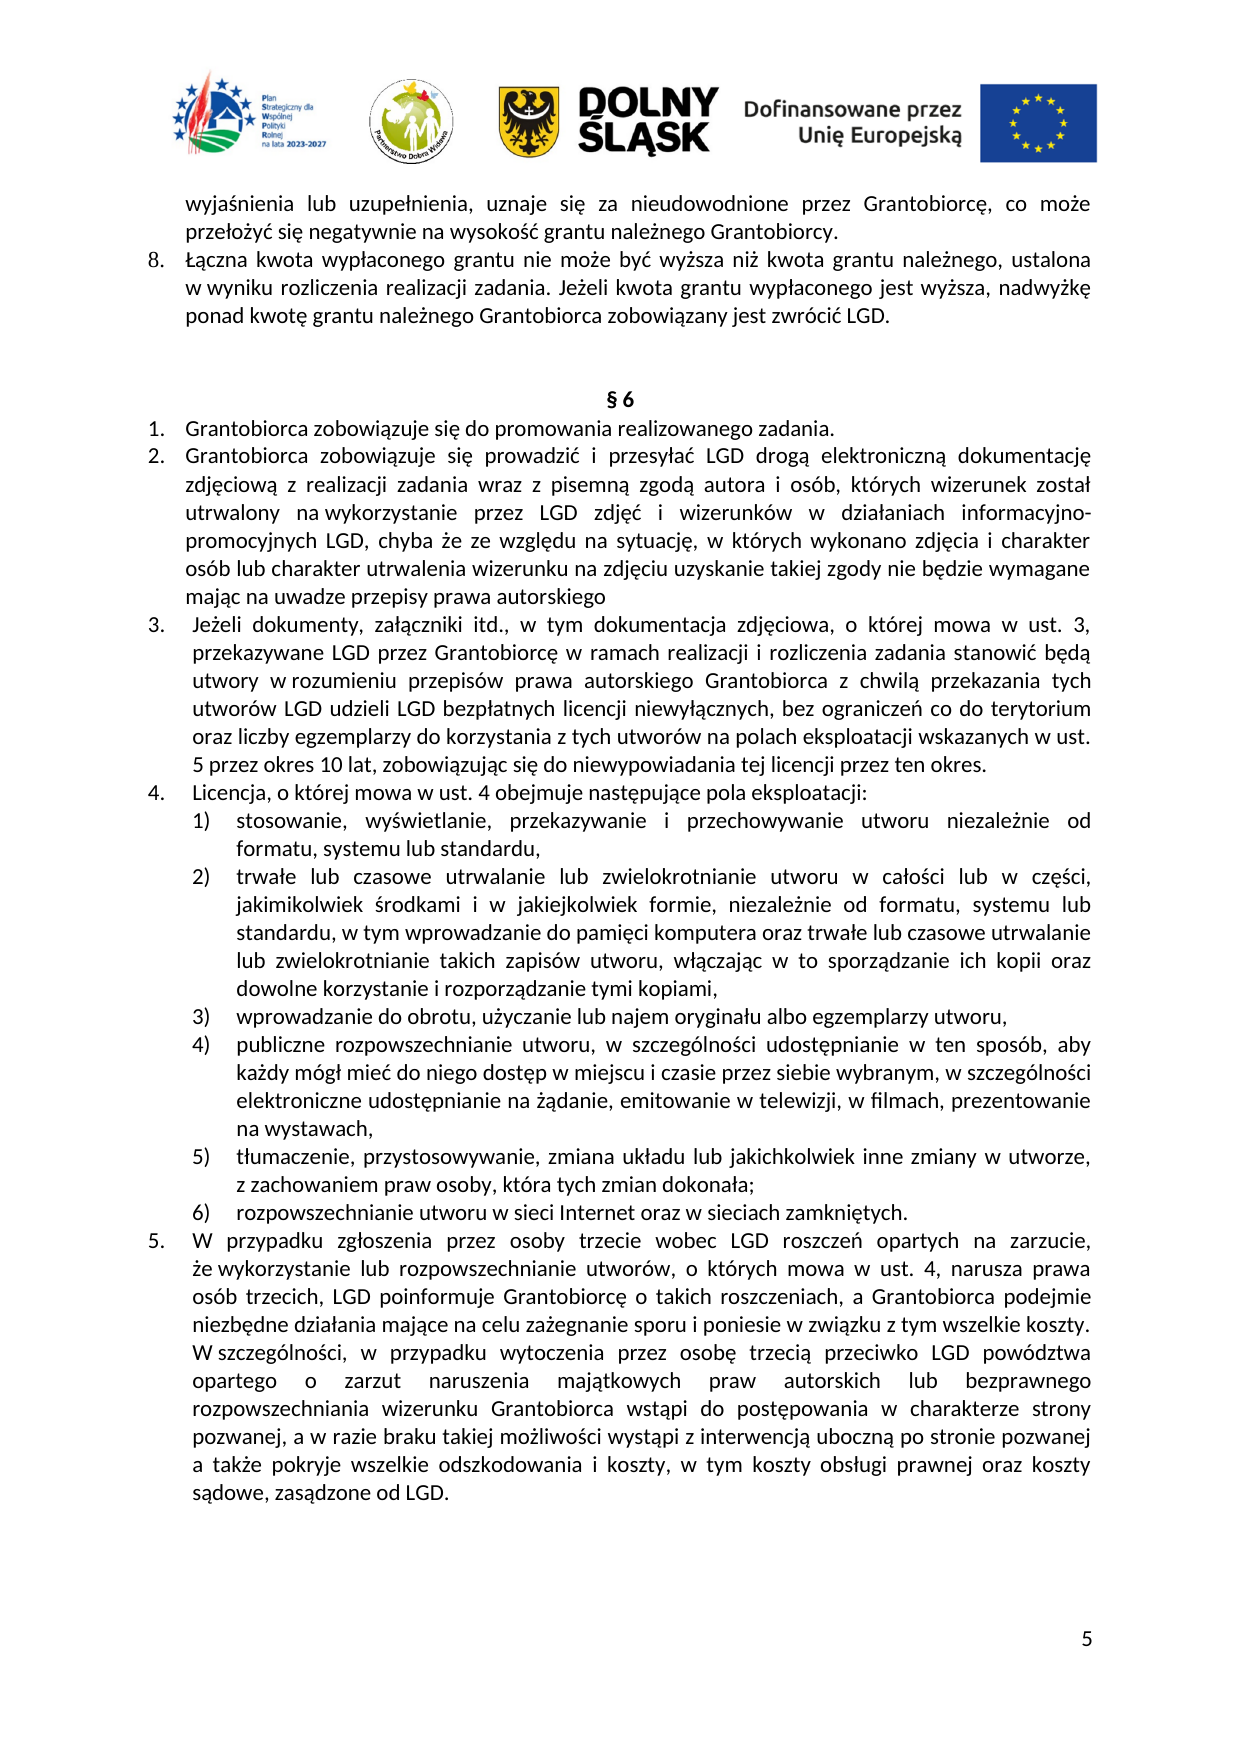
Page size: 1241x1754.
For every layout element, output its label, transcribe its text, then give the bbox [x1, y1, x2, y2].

list wprowadzanie do obrotu, użyczanie lub najem oryginału albo egzemplarzy utworu, [192, 1002, 1093, 1030]
list Grantobiorca zobowiązuje się prowadzić i przesyłać LGD drogą elektroniczną dokumentację zdjęciową z realizacji zadania wraz z pisemną zgodą autora i osób, których wizerunek został utrwalony na wykorzystanie przez LGD zdjęć i wizerunków w działaniach informacyjno-promocyjnych LGD, chyba że ze względu na sytuację, w których wykonano zdjęcia i charakter osób lub charakter utrwalenia wizerunku na zdjęciu uzyskanie takiej zgody nie będzie wymagane mając na uwadze przepisy prawa autorskiego [148, 442, 1093, 610]
text § 6 [148, 386, 1093, 414]
list W przypadku zgłoszenia przez osoby trzecie wobec LGD roszczeń opartych na zarzucie, że wykorzystanie lub rozpowszechnianie utworów, o których mowa w ust. 4, narusza prawa osób trzecich, LGD poinformuje Grantobiorcę o takich roszczeniach, a Grantobiorca podejmie niezbędne działania mające na celu zażegnanie sporu i poniesie w związku z tym wszelkie koszty. W szczególności, w przypadku wytoczenia przez osobę trzecią przeciwko LGD powództwa opartego o zarzut naruszenia majątkowych praw autorskich lub bezprawnego rozpowszechniania wizerunku Grantobiorca wstąpi do postępowania w charakterze strony pozwanej, a w razie braku takiej możliwości wystąpi z interwencją uboczną po stronie pozwanej a także pokryje wszelkie odszkodowania i koszty, w tym koszty obsługi prawnej oraz koszty sądowe, zasądzone od LGD. [148, 1226, 1093, 1506]
list Jeżeli dokumenty, załączniki itd., w tym dokumentacja zdjęciowa, o której mowa w ust. 3, przekazywane LGD przez Grantobiorcę w ramach realizacji i rozliczenia zadania stanowić będą utwory w rozumieniu przepisów prawa autorskiego Grantobiorca z chwilą przekazania tych utworów LGD udzieli LGD bezpłatnych licencji niewyłącznych, bez ograniczeń co do terytorium oraz liczby egzemplarzy do korzystania z tych utworów na polach eksploatacji wskazanych w ust. 5 przez okres 10 lat, zobowiązując się do niewypowiadania tej licencji przez ten okres. [148, 610, 1093, 778]
list publiczne rozpowszechnianie utworu, w szczególności udostępnianie w ten sposób, aby każdy mógł mieć do niego dostęp w miejscu i czasie przez siebie wybranym, w szczególności elektroniczne udostępnianie na żądanie, emitowanie w telewizji, w filmach, prezentowanie na wystawach, [192, 1030, 1093, 1142]
list tłumaczenie, przystosowywanie, zmiana układu lub jakichkolwiek inne zmiany w utworze, z zachowaniem praw osoby, która tych zmian dokonała; [192, 1142, 1093, 1198]
picture [162, 59, 1108, 164]
list Łączna kwota wypłaconego grantu nie może być wyższa niż kwota grantu należnego, ustalona w wyniku rozliczenia realizacji zadania. Jeżeli kwota grantu wypłaconego jest wyższa, nadwyżkę ponad kwotę grantu należnego Grantobiorca zobowiązany jest zwrócić LGD. [148, 246, 1093, 329]
list trwałe lub czasowe utrwalanie lub zwielokrotnianie utworu w całości lub w części, jakimikolwiek środkami i w jakiejkolwiek formie, niezależnie od formatu, systemu lub standardu, w tym wprowadzanie do pamięci komputera oraz trwałe lub czasowe utrwalanie lub zwielokrotnianie takich zapisów utworu, włączając w to sporządzanie ich kopii oraz dowolne korzystanie i rozporządzanie tymi kopiami, [192, 862, 1093, 1002]
list Grantobiorca zobowiązuje się do promowania realizowanego zadania. [148, 414, 1093, 442]
list rozpowszechnianie utworu w sieci Internet oraz w sieciach zamkniętych. [192, 1198, 1093, 1226]
list Licencja, o której mowa w ust. 4 obejmuje następujące pola eksploatacji: [148, 778, 1093, 806]
list stosowanie, wyświetlanie, przekazywanie i przechowywanie utworu niezależnie od formatu, systemu lub standardu, [192, 806, 1093, 862]
